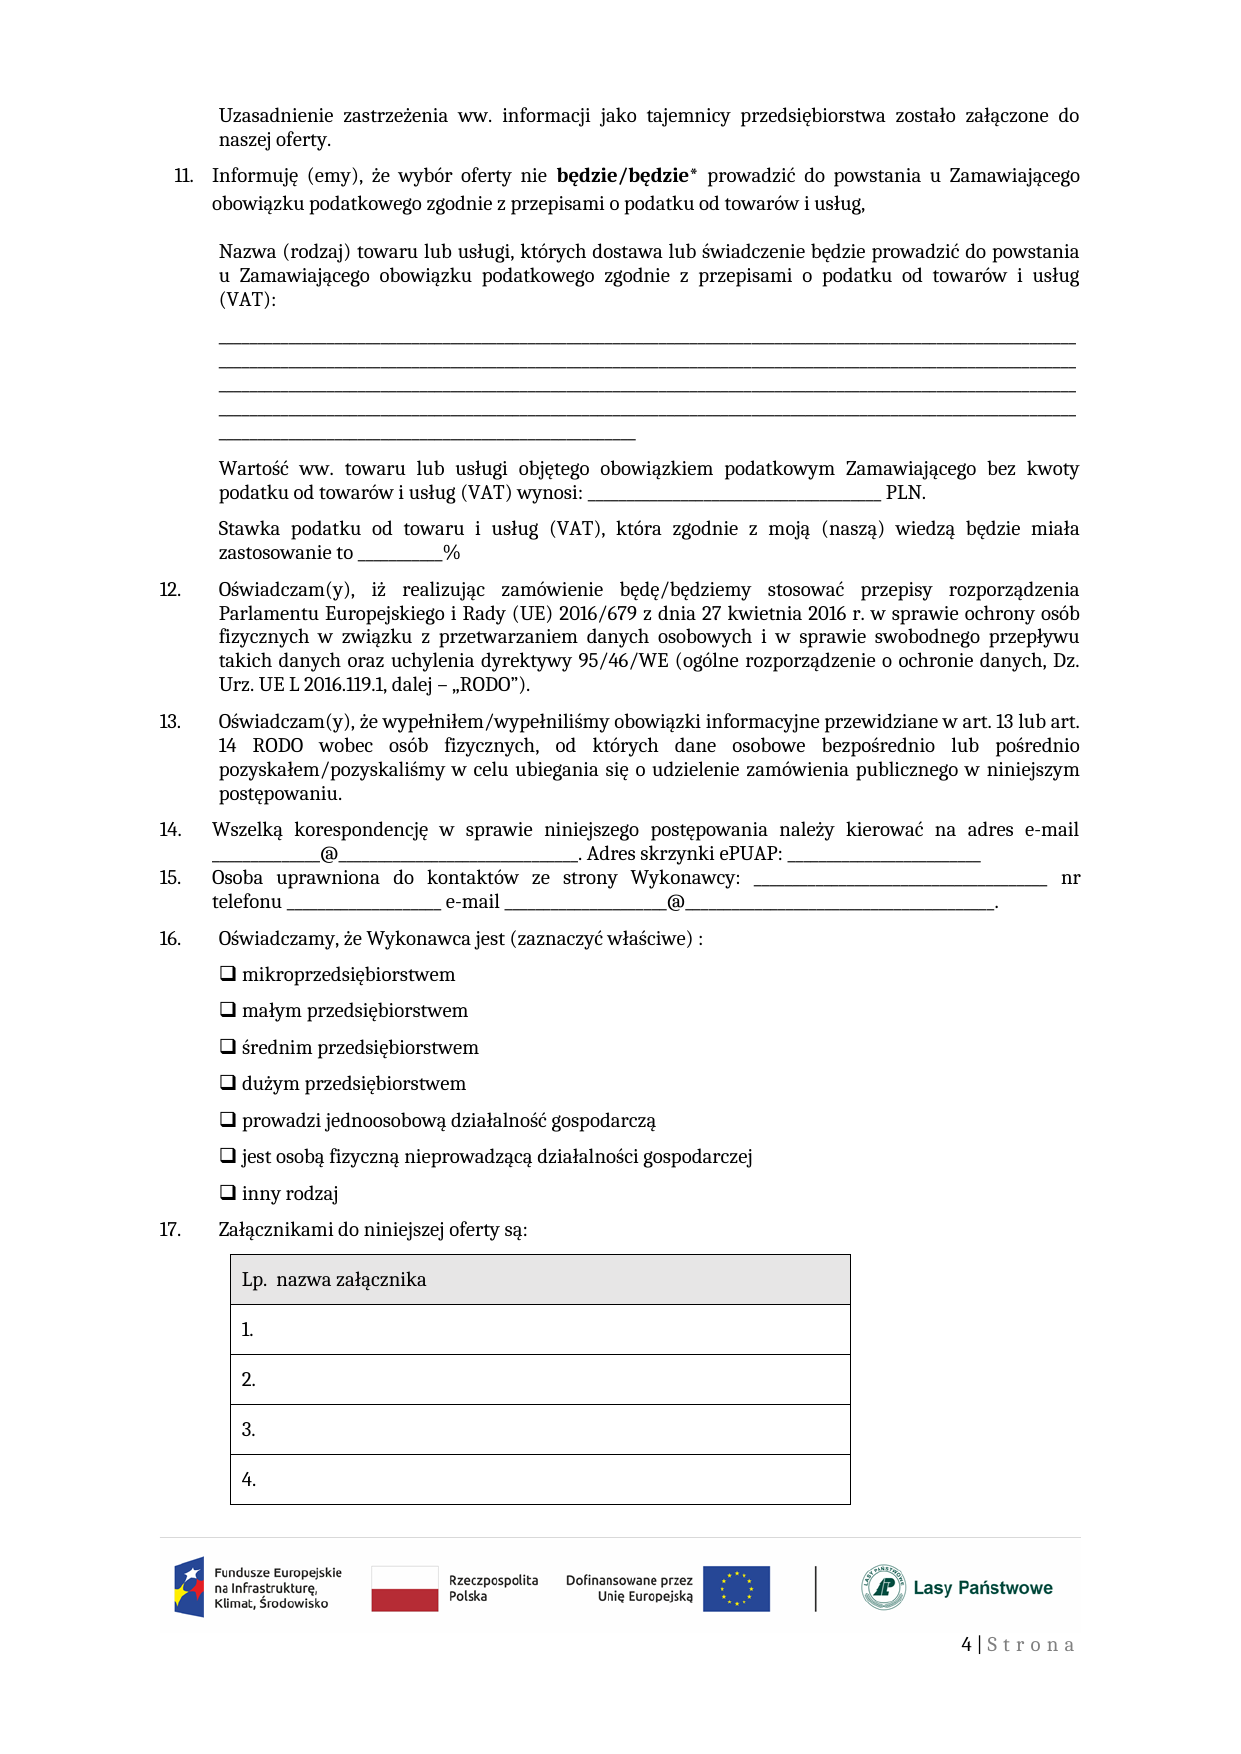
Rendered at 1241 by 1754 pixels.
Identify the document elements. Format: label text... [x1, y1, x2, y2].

list Wszelką korespondencję w sprawie niniejszego postępowania należy kierować na adres e-mail ______________@_______________________________. Adres skrzynki ePUAP: _________________________ [159, 818, 1081, 866]
text __________________________________________________________________________________________________________________________________________________________________________________________________________________________________________________________________________________________________________________________________________________________________________________________________________________________________________________________________________________________________________________ [218, 324, 1081, 444]
list Oświadczam(y), że wypełniłem/wypełniliśmy obowiązki informacyjne przewidziane w art. 13 lub art. 14 RODO wobec osób fizycznych, od których dane osobowe bezpośrednio lub pośrednio pozyskałem/pozyskaliśmy w celu ubiegania się o udzielenie zamówienia publicznego w niniejszym postępowaniu. [159, 709, 1081, 805]
list jest osobą fizyczną nieprowadzącą działalności gospodarczej [218, 1145, 1081, 1169]
text Wartość ww. towaru lub usługi objętego obowiązkiem podatkowym Zamawiającego bez kwoty podatku od towarów i usług (VAT) wynosi: ______________________________________ PLN. [218, 456, 1081, 504]
list Informuję (emy), że wybór oferty nie będzie/będzie* prowadzić do powstania u Zamawiającego obowiązku podatkowego zgodnie z przepisami o podatku od towarów i usług, [174, 164, 1081, 215]
table_cell 4. [231, 1455, 850, 1504]
list Załącznikami do niniejszej oferty są: [159, 1218, 1081, 1242]
list małym przedsiębiorstwem [218, 999, 1081, 1023]
list prowadzi jednoosobową działalność gospodarczą [218, 1108, 1081, 1132]
list mikroprzedsiębiorstwem [218, 963, 1081, 987]
table_cell 2. [231, 1355, 850, 1404]
list dużym przedsiębiorstwem [218, 1072, 1081, 1096]
list Oświadczam(y), iż realizując zamówienie będę/będziemy stosować przepisy rozporządzenia Parlamentu Europejskiego i Rady (UE) 2016/679 z dnia 27 kwietnia 2016 r. w sprawie ochrony osób fizycznych w związku z przetwarzaniem danych osobowych i w sprawie swobodnego przepływu takich danych oraz uchylenia dyrektywy 95/46/WE (ogólne rozporządzenie o ochronie danych, Dz. Urz. UE L 2016.119.1, dalej – „RODO”). [159, 577, 1081, 697]
table_header Lp. nazwa załącznika [231, 1255, 850, 1304]
list Osoba uprawniona do kontaktów ze strony Wykonawcy: ______________________________________ nr telefonu ____________________ e-mail _____________________@________________________________________. [159, 866, 1081, 914]
text Uzasadnienie zastrzeżenia ww. informacji jako tajemnicy przedsiębiorstwa zostało załączone do naszej oferty. [218, 103, 1081, 151]
table_cell 1. [231, 1305, 850, 1354]
text Nazwa (rodzaj) towaru lub usługi, których dostawa lub świadczenie będzie prowadzić do powstania u Zamawiającego obowiązku podatkowego zgodnie z przepisami o podatku od towarów i usług (VAT): [218, 240, 1081, 312]
table_cell 3. [231, 1405, 850, 1454]
list Oświadczamy, że Wykonawca jest (zaznaczyć właściwe) : [159, 926, 1081, 950]
text Stawka podatku od towaru i usług (VAT), która zgodnie z moją (naszą) wiedzą będzie miała zastosowanie to ___________% [218, 517, 1081, 565]
picture [159, 1540, 1081, 1633]
list inny rodzaj [218, 1181, 1081, 1205]
list średnim przedsiębiorstwem [218, 1036, 1081, 1059]
